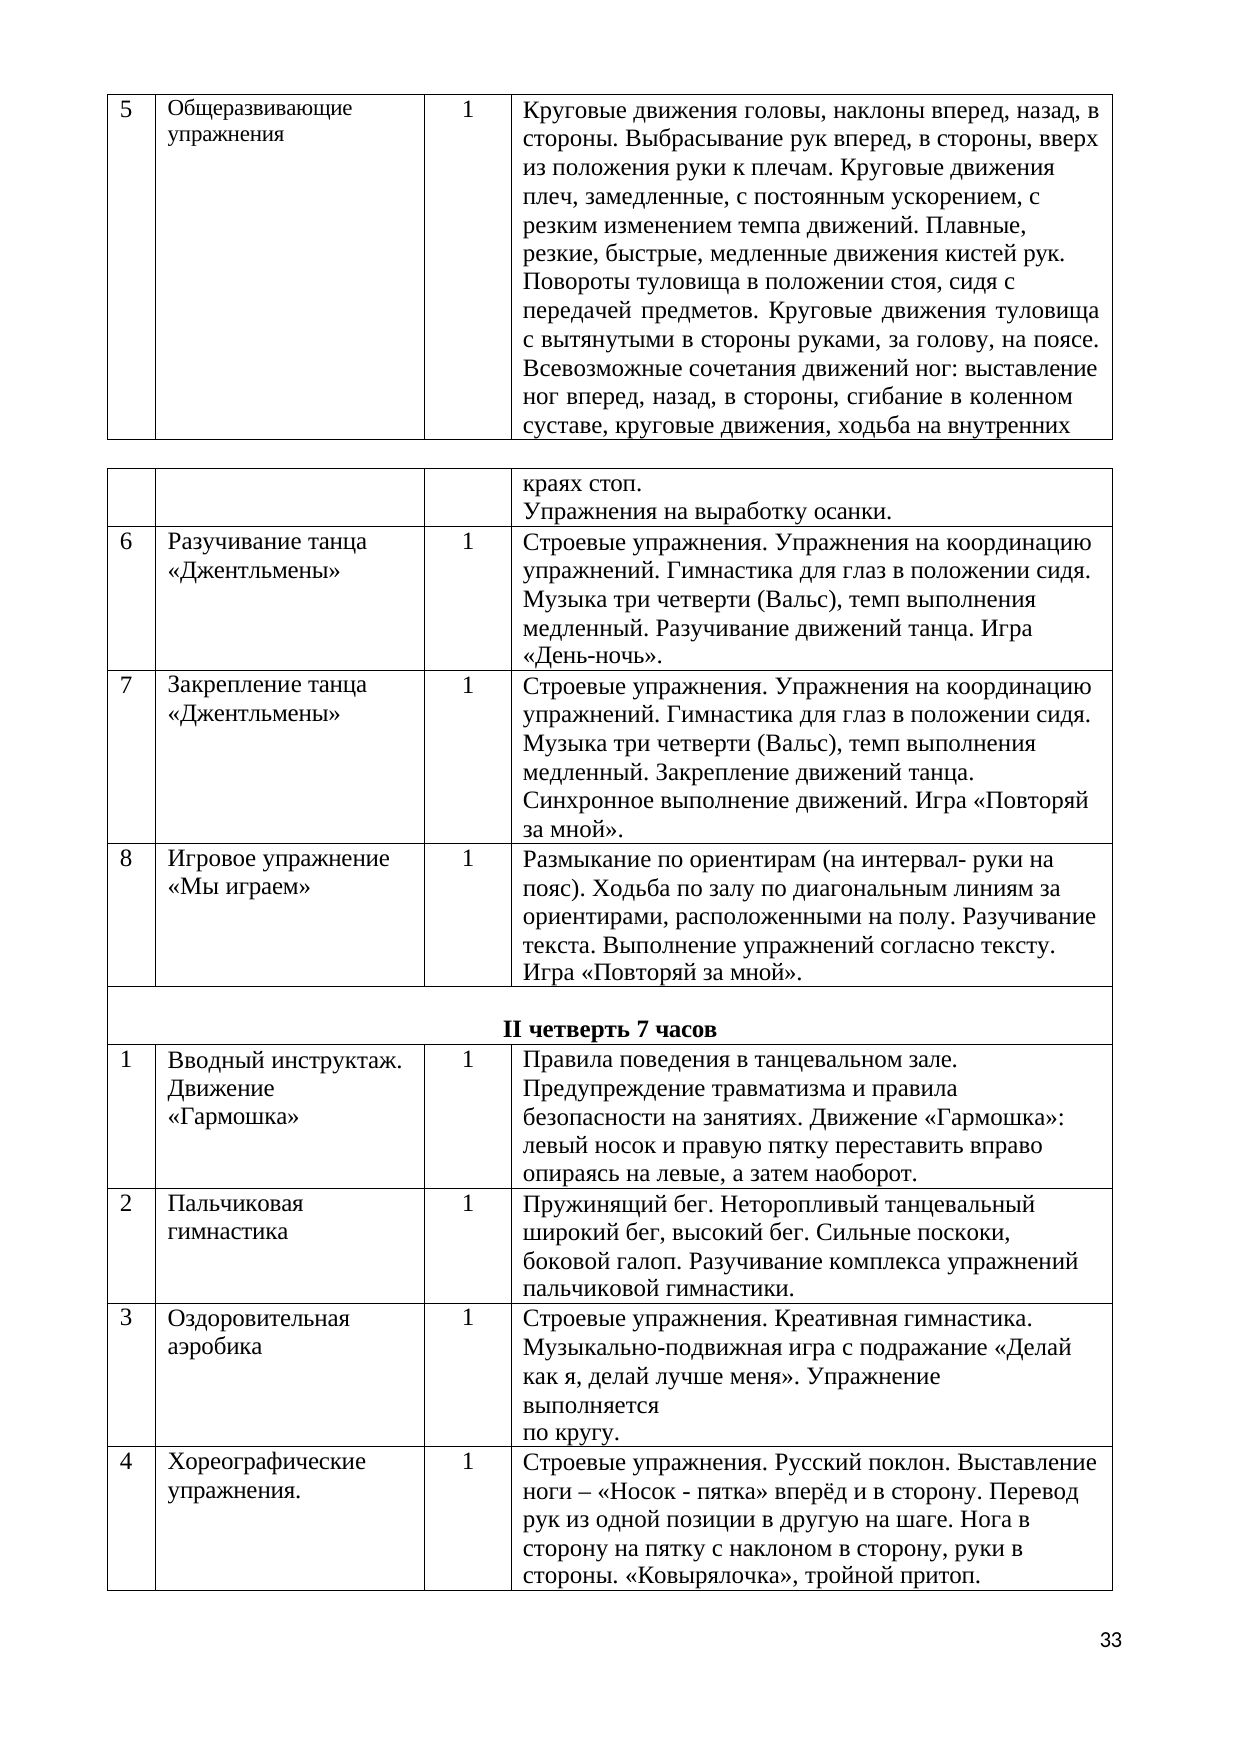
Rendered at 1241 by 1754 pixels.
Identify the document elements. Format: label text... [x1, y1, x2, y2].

table_cell 1 [425, 1189, 511, 1302]
table_header краях стоп. Упражнения на выработку осанки. [512, 469, 1112, 526]
table_header [156, 469, 424, 526]
table_cell 1 [425, 1447, 511, 1589]
table_cell Хореографические упражнения. [156, 1447, 424, 1589]
table_cell 1 [425, 671, 511, 843]
table_cell 1 [425, 527, 511, 670]
table_cell Закрепление танца «Джентльмены» [156, 671, 424, 843]
table_cell 2 [108, 1189, 155, 1302]
table_cell Размыкание по ориентирам (на интервал- руки на пояс). Ходьба по залу по диагональным линиям за ориентирами, расположенными на полу. Разучивание текста. Выполнение упражнений согласно тексту. Игра «Повторяй за мной». [512, 844, 1112, 986]
table_cell Оздоровительная аэробика [156, 1304, 424, 1446]
table_header [108, 469, 155, 526]
table_cell Общеразвивающие упражнения [156, 95, 424, 439]
table_cell Строевые упражнения. Упражнения на координацию упражнений. Гимнастика для глаз в положении сидя. Музыка три четверти (Вальс), темп выполнения медленный. Закрепление движений танца. Синхронное выполнение движений. Игра «Повторяй за мной». [512, 671, 1112, 843]
table_cell 4 [108, 1447, 155, 1589]
table_cell Пальчиковая гимнастика [156, 1189, 424, 1302]
table_cell 3 [108, 1304, 155, 1446]
table_cell 7 [108, 671, 155, 843]
table_cell Вводный инструктаж. Движение «Гармошка» [156, 1045, 424, 1188]
table_cell 1 [425, 844, 511, 986]
table_cell 8 [108, 844, 155, 986]
table_cell 1 [425, 1045, 511, 1188]
table_cell 5 [108, 95, 155, 439]
table_cell 1 [108, 1045, 155, 1188]
table_cell II четверть 7 часов [108, 987, 1112, 1044]
table_cell 1 [425, 1304, 511, 1446]
table_cell Строевые упражнения. Креативная гимнастика. Музыкально-подвижная игра с подражание «Делай как я, делай лучше меня». Упражнение выполняется по кругу. [512, 1304, 1112, 1446]
table_cell 6 [108, 527, 155, 670]
table_cell Строевые упражнения. Упражнения на координацию упражнений. Гимнастика для глаз в положении сидя. Музыка три четверти (Вальс), темп выполнения медленный. Разучивание движений танца. Игра «День-ночь». [512, 527, 1112, 670]
table_cell 1 [425, 95, 511, 439]
table_cell Пружинящий бег. Неторопливый танцевальный широкий бег, высокий бег. Сильные поскоки, боковой галоп. Разучивание комплекса упражнений пальчиковой гимнастики. [512, 1189, 1112, 1302]
table_cell Правила поведения в танцевальном зале. Предупреждение травматизма и правила безопасности на занятиях. Движение «Гармошка»: левый носок и правую пятку переставить вправо опираясь на левые, а затем наоборот. [512, 1045, 1112, 1188]
table_cell Строевые упражнения. Русский поклон. Выставление ноги – «Носок - пятка» вперёд и в сторону. Перевод рук из одной позиции в другую на шаге. Нога в сторону на пятку с наклоном в сторону, руки в стороны. «Ковырялочка», тройной притоп. [512, 1447, 1112, 1589]
table_cell Разучивание танца «Джентльмены» [156, 527, 424, 670]
table_cell Игровое упражнение «Мы играем» [156, 844, 424, 986]
table_header [425, 469, 511, 526]
table_cell Круговые движения головы, наклоны вперед, назад, в стороны. Выбрасывание рук вперед, в стороны, вверх из положения руки к плечам. Круговые движения плеч, замедленные, с постоянным ускорением, с резким изменением темпа движений. Плавные, резкие, быстрые, медленные движения кистей рук. Повороты туловища в положении стоя, сидя с передачей предметов. Круговые движения туловища с вытянутыми в стороны руками, за голову, на поясе. Всевозможные сочетания движений ног: выставление ног вперед, назад, в стороны, сгибание в коленном суставе, круговые движения, ходьба на внутренних [512, 95, 1112, 439]
